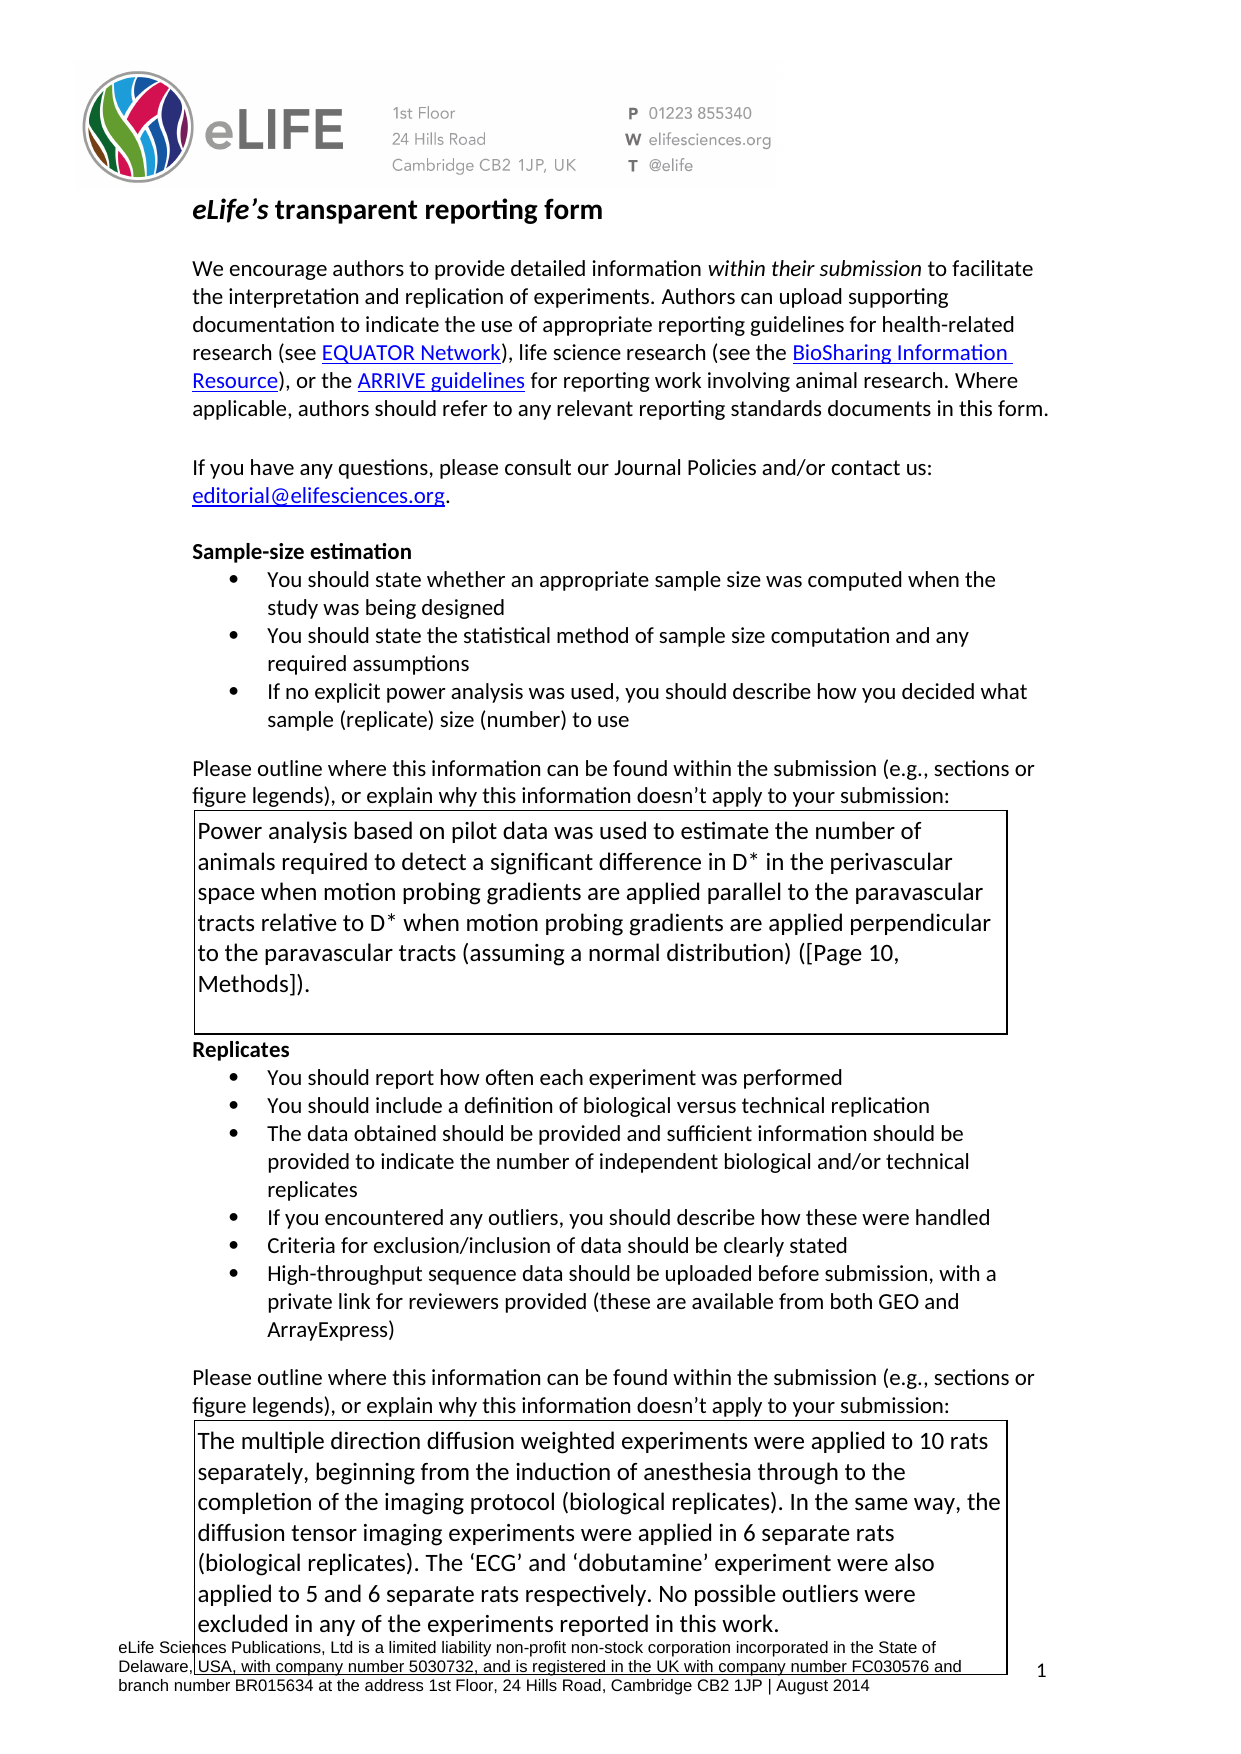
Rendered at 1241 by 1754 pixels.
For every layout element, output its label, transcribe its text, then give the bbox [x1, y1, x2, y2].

list You should report how often each experiment was performed [229, 1063, 1053, 1091]
list If you encountered any outliers, you should describe how these were handled [229, 1203, 1053, 1231]
text We encourage authors to provide detailed information within their submission to facilitate the interpretation and replication of experiments. Authors can upload supporting documentation to indicate the use of appropriate reporting guidelines for health-related research (see EQUATOR Network), life science research (see the BioSharing Information Resource), or the ARRIVE guidelines for reporting work involving animal research. Where applicable, authors should refer to any relevant reporting standards documents in this form. [192, 254, 1053, 423]
text Replicates [192, 838, 1053, 1063]
text Power analysis based on pilot data was used to estimate the number of animals required to detect a significant difference in D* in the perivascular space when motion probing gradients are applied parallel to the paravascular tracts relative to D* when motion probing gradients are applied perpendicular to the paravascular tracts (assuming a normal distribution) ([Page 10, Methods]). [195, 813, 1006, 999]
text If you have any questions, please consult our Journal Policies and/or contact us: editorial@elifesciences.org. [192, 453, 1053, 509]
list If no explicit power analysis was used, you should describe how you decided what sample (replicate) size (number) to use [229, 677, 1053, 733]
list You should state whether an appropriate sample size was computed when the study was being designed [229, 565, 1053, 621]
text The multiple direction diffusion weighted experiments were applied to 10 rats separately, beginning from the induction of anesthesia through to the completion of the imaging protocol (biological replicates). In the same way, the diffusion tensor imaging experiments were applied in 6 separate rats (biological replicates). The ‘ECG’ and ‘dobutamine’ experiment were also applied to 5 and 6 separate rats respectively. No possible outliers were excluded in any of the experiments reported in this work. [195, 1423, 1006, 1639]
text eLife’s transparent reporting form [192, 191, 1053, 226]
picture [73, 59, 784, 191]
list The data obtained should be provided and sufficient information should be provided to indicate the number of independent biological and/or technical replicates [229, 1119, 1053, 1203]
list High-throughput sequence data should be uploaded before submission, with a private link for reviewers provided (these are available from both GEO and ArrayExpress) [229, 1259, 1053, 1343]
text Sample-size estimation [192, 537, 1053, 565]
list You should include a definition of biological versus technical replication [229, 1091, 1053, 1119]
list You should state the statistical method of sample size computation and any required assumptions [229, 621, 1053, 677]
list Criteria for exclusion/inclusion of data should be clearly stated [229, 1231, 1053, 1259]
